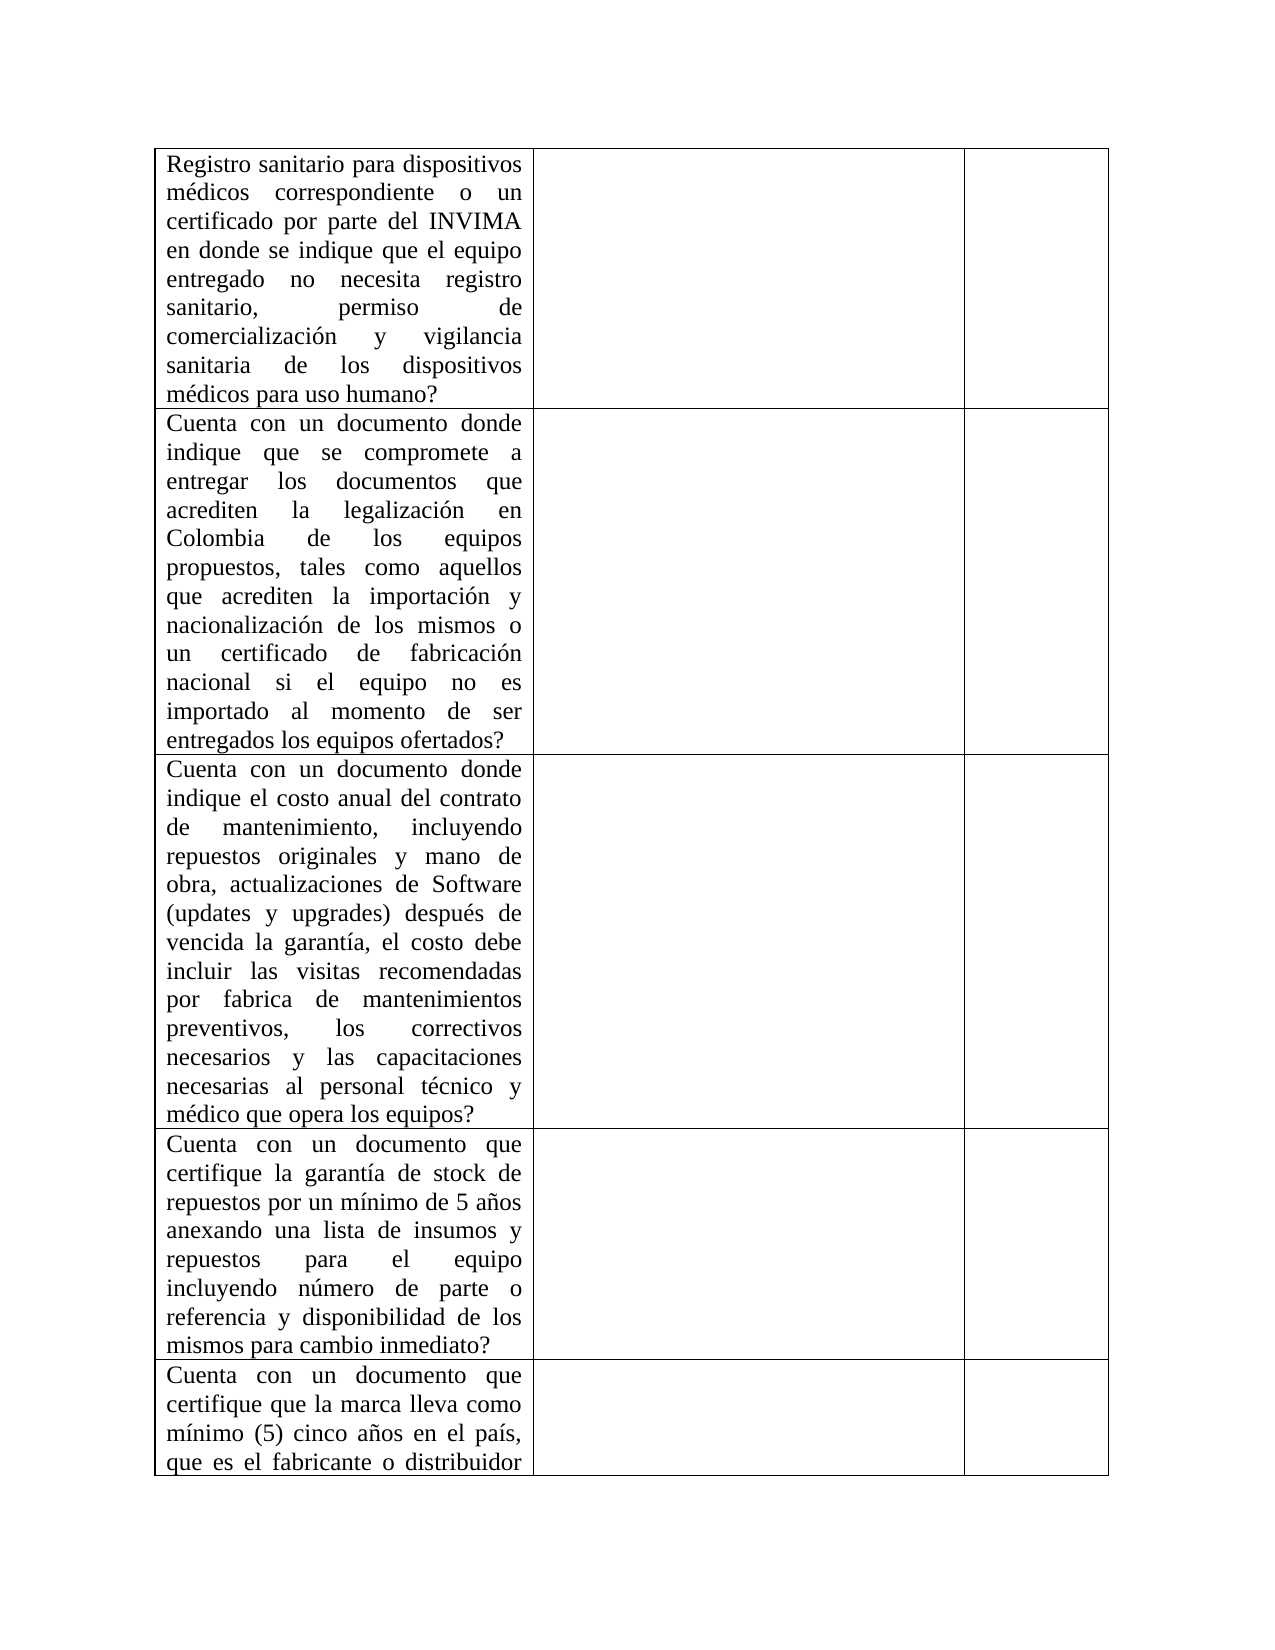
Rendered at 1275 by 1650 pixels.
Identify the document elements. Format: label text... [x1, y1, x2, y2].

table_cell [156, 1360, 533, 1475]
table_cell [534, 1360, 964, 1475]
table_cell [534, 1129, 964, 1359]
table_cell [965, 1360, 1108, 1475]
table_cell [534, 755, 964, 1128]
table_cell [965, 149, 1108, 407]
table_cell [965, 409, 1108, 753]
table_cell Cuenta con un documento donde indique el costo anual del contrato de mantenimiento, incluyendo repuestos originales y mano de obra, actualizaciones de Software (updates y upgrades) después de vencida la garantía, el costo debe incluir las visitas recomendadas por fabrica de mantenimientos preventivos, los correctivos necesarios y las capacitaciones necesarias al personal técnico y médico que opera los equipos? [156, 755, 533, 1128]
table_cell [965, 1129, 1108, 1359]
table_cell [156, 149, 533, 407]
table_cell Cuenta con un documento que certifique la garantía de stock de repuestos por un mínimo de 5 años anexando una lista de insumos y repuestos para el equipo incluyendo número de parte o referencia y disponibilidad de los mismos para cambio inmediato? [156, 1129, 533, 1359]
table_cell [534, 149, 964, 407]
table_cell [965, 755, 1108, 1128]
table_cell Cuenta con un documento donde indique que se compromete a entregar los documentos que acrediten la legalización en Colombia de los equipos propuestos, tales como aquellos que acrediten la importación y nacionalización de los mismos o un certificado de fabricación nacional si el equipo no es importado al momento de ser entregados los equipos ofertados? [156, 409, 533, 753]
table_cell [534, 409, 964, 753]
